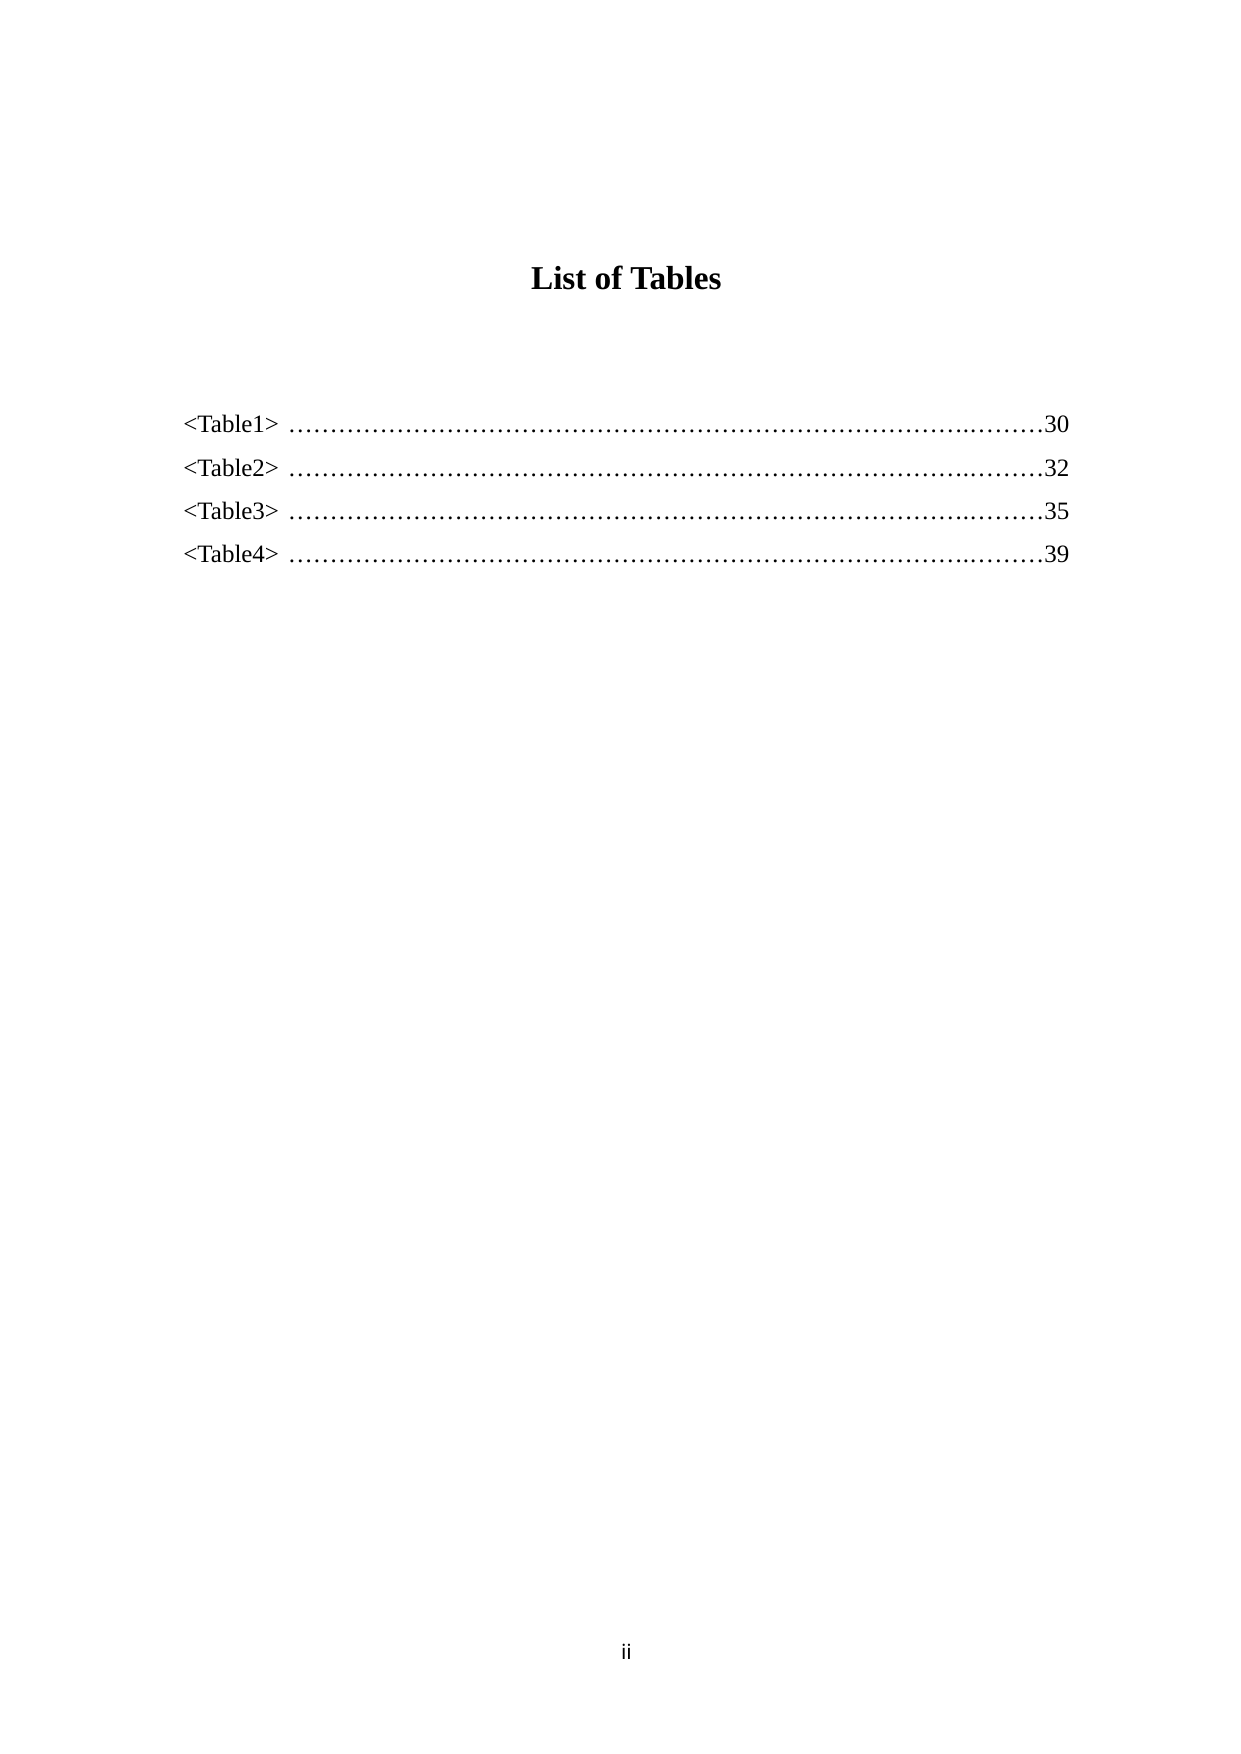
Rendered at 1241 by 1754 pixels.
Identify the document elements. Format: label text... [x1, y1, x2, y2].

text List of Tables [183, 258, 1069, 297]
text <Table2> ……………………………………………………………………….………32 [183, 453, 1069, 481]
text <Table1> ……………………………………………………………………….………30 [183, 409, 1069, 438]
text <Table3> ……………………………………………………………………….………35 [183, 496, 1069, 524]
text <Table4> ……………………………………………………………………….………39 [183, 539, 1069, 568]
